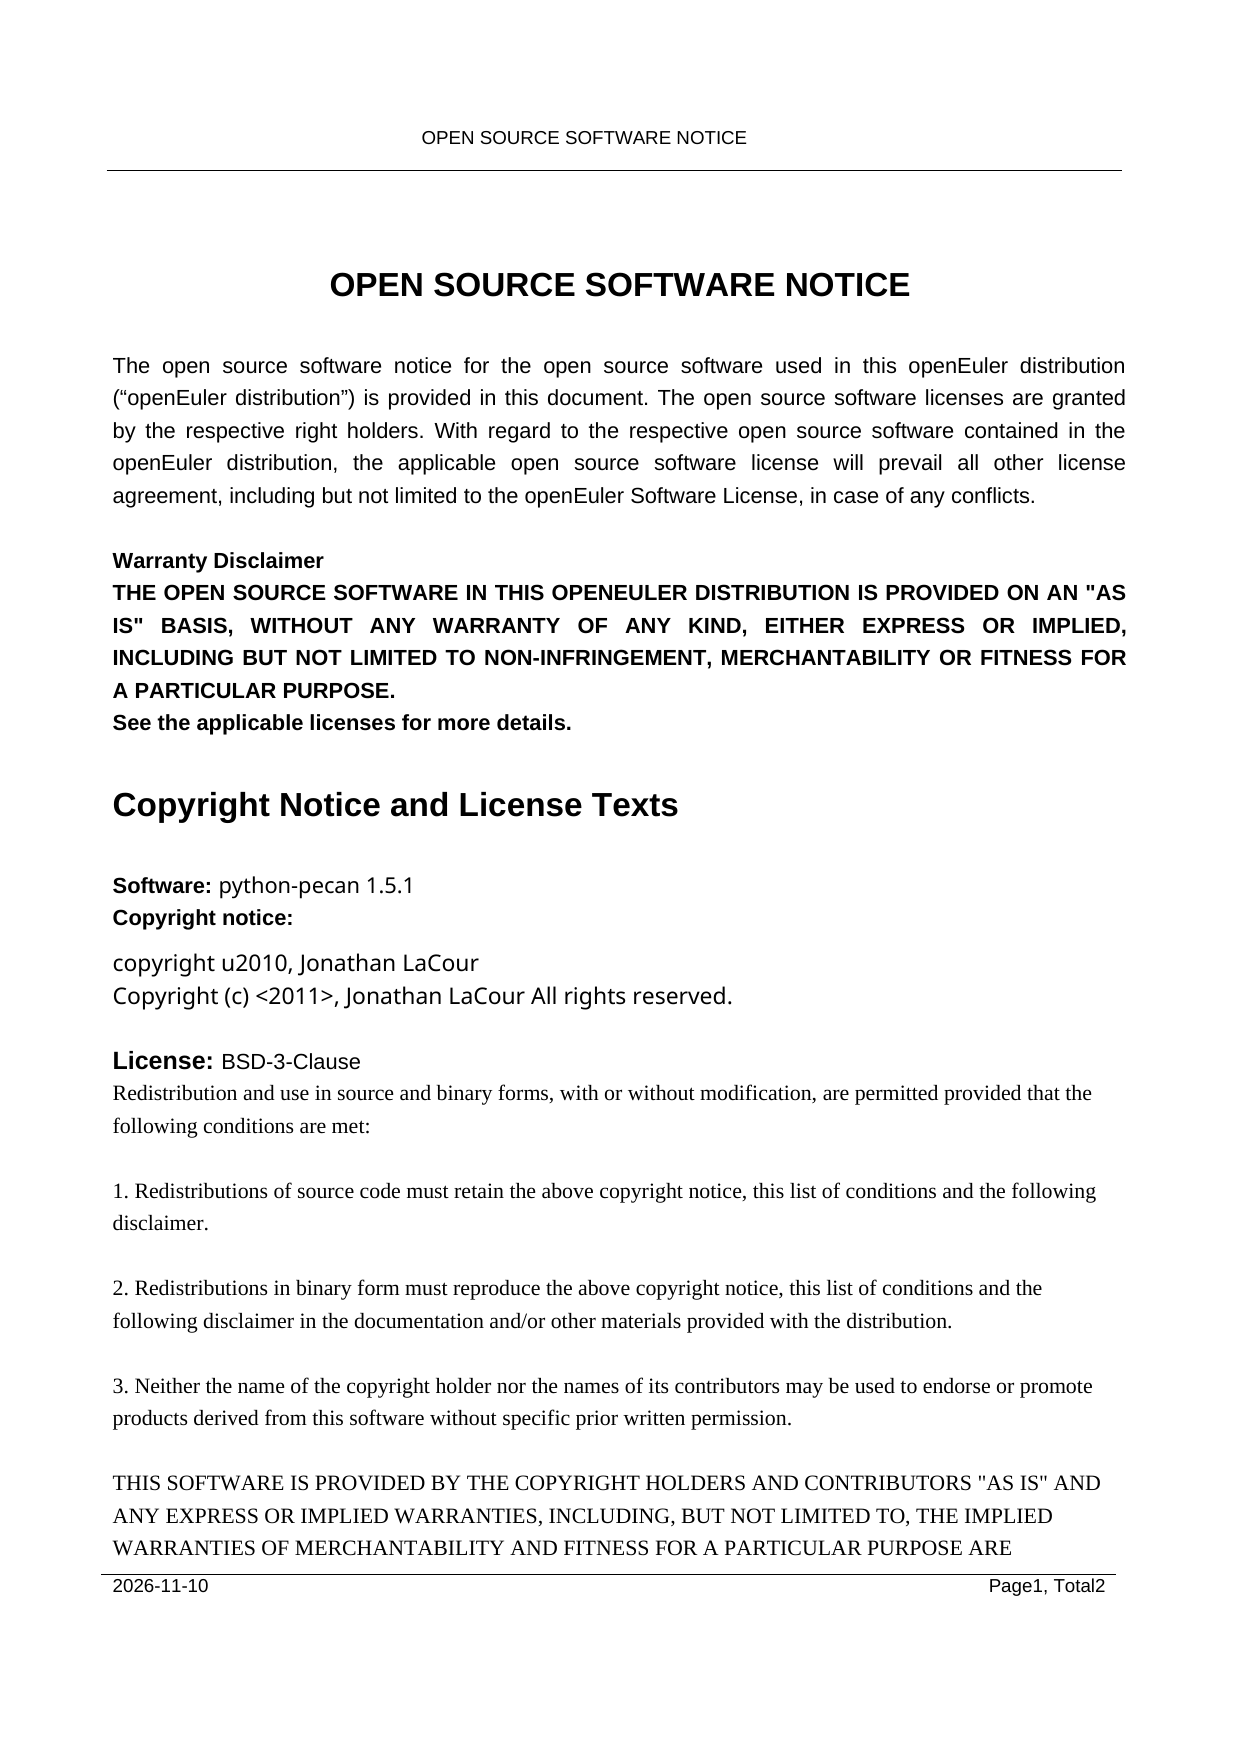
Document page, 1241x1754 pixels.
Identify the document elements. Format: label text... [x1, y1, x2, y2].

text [112, 1077, 1128, 1564]
title Software: python-pecan 1.5.1 [112, 869, 1128, 901]
text Copyright notice: [112, 901, 1128, 934]
text OPEN SOURCE SOFTWARE NOTICE [112, 251, 1128, 316]
text Copyright Notice and License Texts [112, 771, 1128, 836]
text Warranty Disclaimer [112, 544, 1128, 576]
text License: BSD-3-Clause [112, 1044, 1128, 1077]
text THE OPEN SOURCE SOFTWARE IN THIS OPENEULER DISTRIBUTION IS PROVIDED ON AN "AS IS" BASIS, WITHOUT ANY WARRANTY OF ANY KIND, EITHER EXPRESS OR IMPLIED, INCLUDING BUT NOT LIMITED TO NON-INFRINGEMENT, MERCHANTABILITY OR FITNESS FOR A PARTICULAR PURPOSE. See the applicable licenses for more details. [112, 576, 1128, 739]
text The open source software notice for the open source software used in this openEuler distribution (“openEuler distribution”) is provided in this document. The open source software licenses are granted by the respective right holders. With regard to the respective open source software contained in the openEuler distribution, the applicable open source software license will prevail all other license agreement, including but not limited to the openEuler Software License, in case of any conflicts. [112, 349, 1128, 511]
text copyright u2010, Jonathan LaCour Copyright (c) <2011>, Jonathan LaCour All rights reserved. [112, 947, 1128, 1044]
